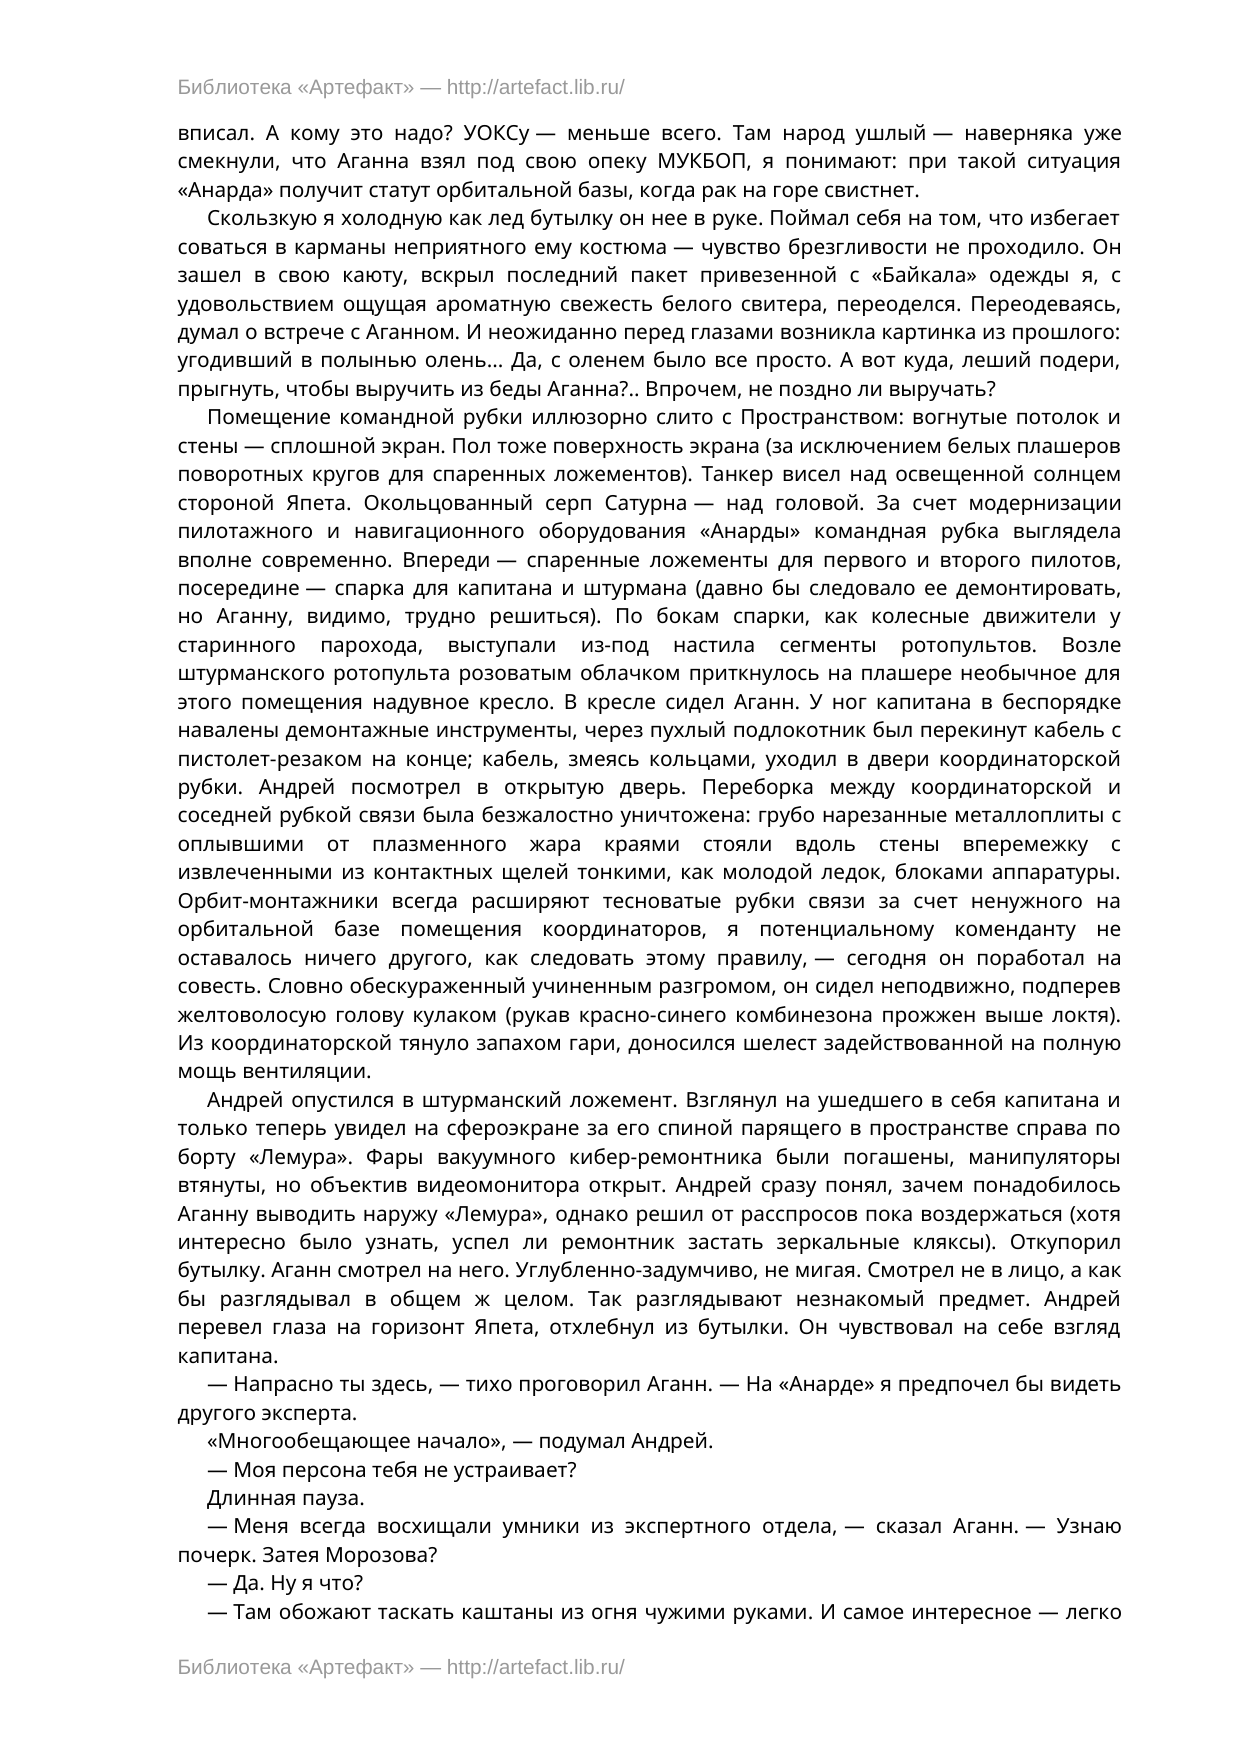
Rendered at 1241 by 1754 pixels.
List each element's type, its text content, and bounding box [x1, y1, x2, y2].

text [177, 1597, 1122, 1625]
text — Да. Ну я что? [177, 1568, 1122, 1597]
text — Меня всегда восхищали умники из экспертного отдела, — сказал Аганн. — Узнаю почерк. Затея Морозова? [177, 1512, 1122, 1568]
text Помещение командной рубки иллюзорно слито с Пространством: вогнутые потолок и стены — сплошной экран. Пол тоже поверхность экрана (за исключением белых плашеров поворотных кругов для спаренных ложементов). Танкер висел над освещенной солнцем стороной Япета. Окольцованный серп Сатурна — над головой. За счет модернизации пилотажного и навигационного оборудования «Анарды» командная рубка выглядела вполне современно. Впереди — спаренные ложементы для первого и второго пилотов, посередине — спарка для капитана и штурмана (давно бы следовало ее демонтировать, но Аганну, видимо, трудно решиться). По бокам спарки, как колесные движители у старинного парохода, выступали из-под настила сегменты ротопультов. Возле штурманского ротопульта розоватым облачком приткнулось на плашере необычное для этого помещения надувное кресло. В кресле сидел Аганн. У ног капитана в беспорядке навалены демонтажные инструменты, через пухлый подлокотник был перекинут кабель с пистолет-резаком на конце; кабель, змеясь кольцами, уходил в двери координаторской рубки. Андрей посмотрел в открытую дверь. Переборка между координаторской и соседней рубкой связи была безжалостно уничтожена: грубо нарезанные металлоплиты с оплывшими от плазменного жара краями стояли вдоль стены вперемежку с извлеченными из контактных щелей тонкими, как молодой ледок, блоками аппаратуры. Орбит-монтажники всегда расширяют тесноватые рубки связи за счет ненужного на орбитальной базе помещения координаторов, я потенциальному коменданту не оставалось ничего другого, как следовать этому правилу, — сегодня он поработал на совесть. Словно обескураженный учиненным разгромом, он сидел неподвижно, подперев желтоволосую голову кулаком (рукав красно-синего комбинезона прожжен выше локтя). Из координаторской тянуло запахом гари, доносился шелест задействованной на полную мощь вентиляции. [177, 402, 1122, 1085]
text — Моя персона тебя не устраивает? [177, 1455, 1122, 1483]
text Андрей опустился в штурманский ложемент. Взглянул на ушедшего в себя капитана и только теперь увидел на сфероэкране за его спиной парящего в пространстве справа по борту «Лемура». Фары вакуумного кибер-ремонтника были погашены, манипуляторы втянуты, но объектив видеомонитора открыт. Андрей сразу понял, зачем понадобилось Аганну выводить наружу «Лемура», однако решил от расспросов пока воздержаться (хотя интересно было узнать, успел ли ремонтник застать зеркальные кляксы). Откупорил бутылку. Аганн смотрел на него. Углубленно-задумчиво, не мигая. Смотрел не в лицо, а как бы разглядывал в общем ж целом. Так разглядывают незнакомый предмет. Андрей перевел глаза на горизонт Япета, отхлебнул из бутылки. Он чувствовал на себе взгляд капитана. [177, 1085, 1122, 1369]
text Длинная пауза. [177, 1483, 1122, 1512]
text Скользкую я холодную как лед бутылку он нее в руке. Поймал себя на том, что избегает соваться в карманы неприятного ему костюма — чувство брезгливости не проходило. Он зашел в свою каюту, вскрыл последний пакет привезенной с «Байкала» одежды я, с удовольствием ощущая ароматную свежесть белого свитера, переоделся. Переодеваясь, думал о встрече с Аганном. И неожиданно перед глазами возникла картинка из прошлого: угодивший в полынью олень... Да, с оленем было все просто. А вот куда, леший подери, прыгнуть, чтобы выручить из беды Аганна?.. Впрочем, не поздно ли выручать? [177, 203, 1122, 402]
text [177, 118, 1122, 203]
text — Напрасно ты здесь, — тихо проговорил Аганн. — На «Анарде» я предпочел бы видеть другого эксперта. [177, 1369, 1122, 1426]
text «Многообещающее начало», — подумал Андрей. [177, 1426, 1122, 1455]
